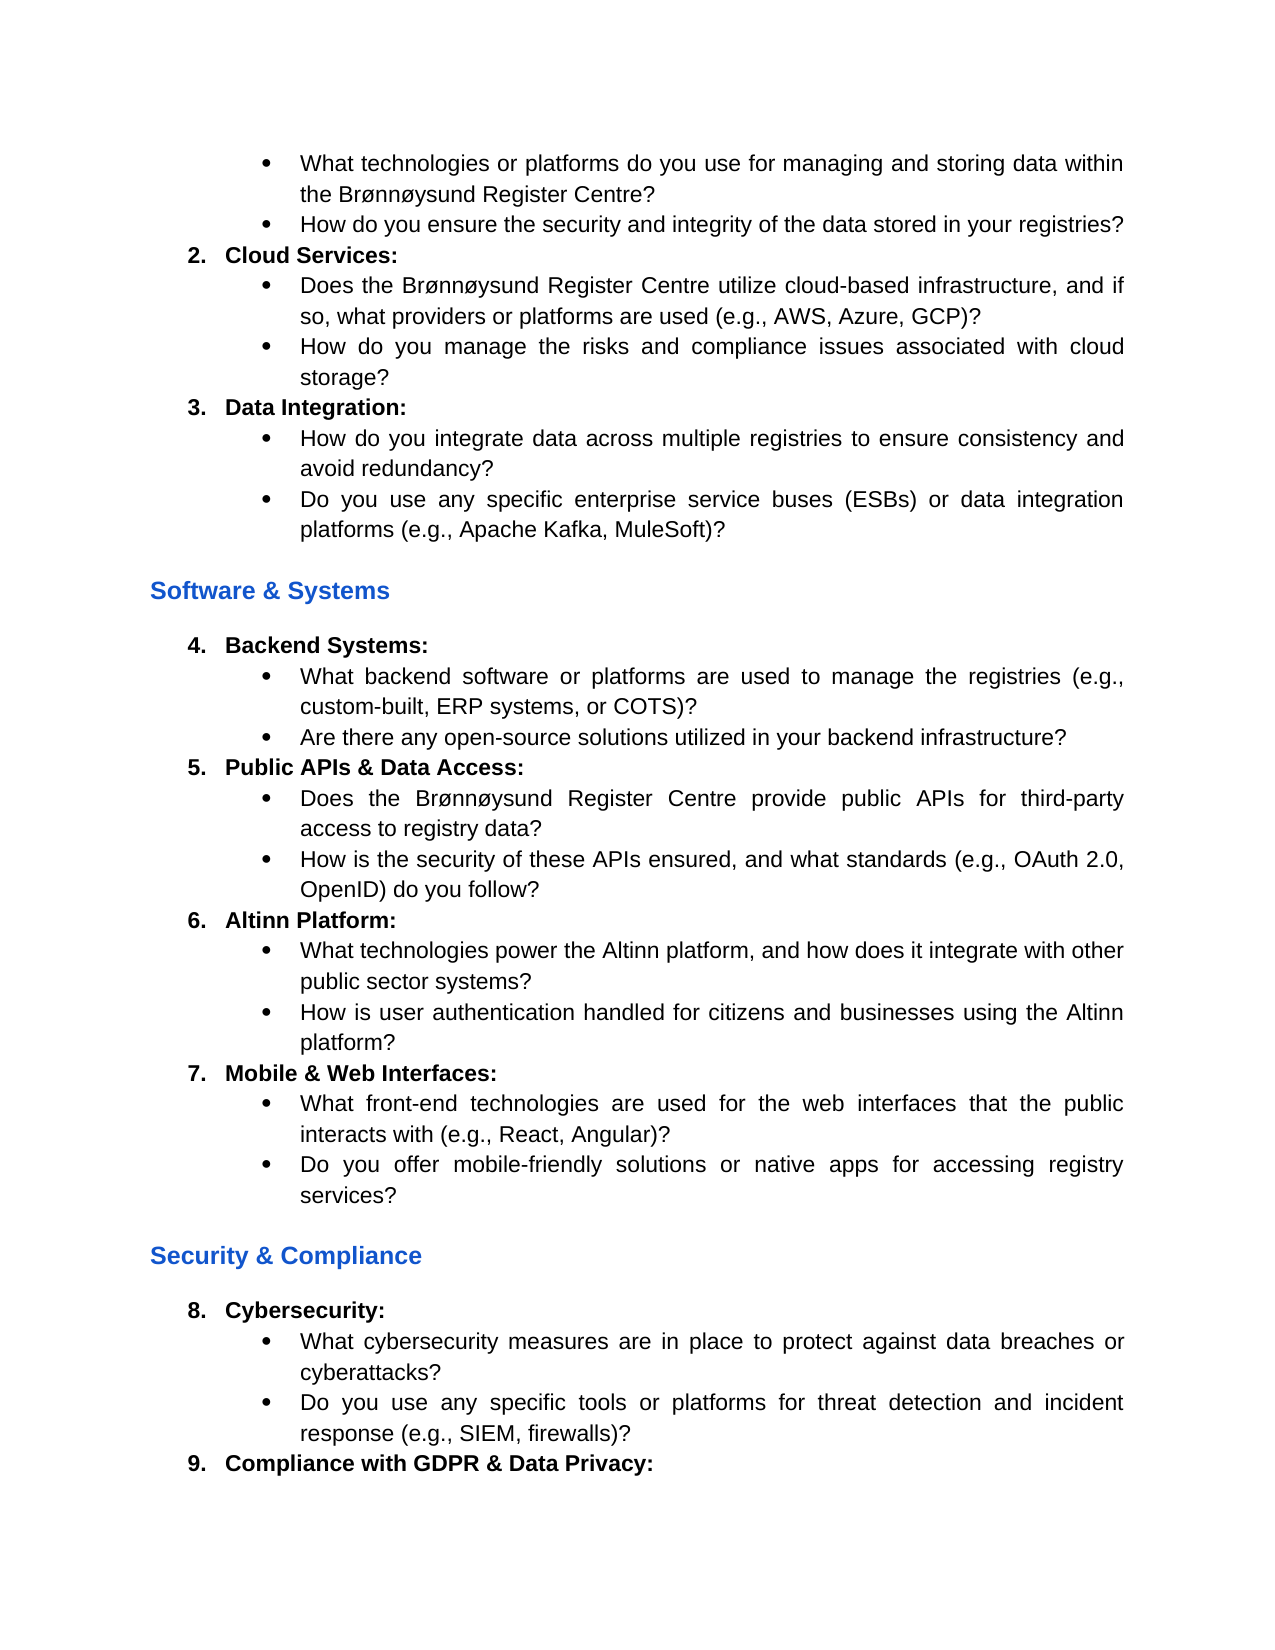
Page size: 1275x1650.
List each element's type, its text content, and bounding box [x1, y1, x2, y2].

list What technologies power the Altinn platform, and how does it integrate with other public sector systems? [262, 937, 1125, 994]
list Does the Brønnøysund Register Centre utilize cloud-based infrastructure, and if so, what providers or platforms are used (e.g., AWS, Azure, GCP)? [262, 272, 1125, 329]
list Do you offer mobile-friendly solutions or native apps for accessing registry services? [262, 1151, 1125, 1208]
list Are there any open-source solutions utilized in your backend infrastructure? [262, 724, 1125, 750]
list Compliance with GDPR & Data Privacy: [187, 1450, 1125, 1476]
list Cloud Services: [187, 242, 1125, 268]
list How is user authentication handled for citizens and businesses using the Altinn platform? [262, 998, 1125, 1055]
list What technologies or platforms do you use for managing and storing data within the Brønnøysund Register Centre? [262, 150, 1125, 207]
list What cybersecurity measures are in place to protect against data breaches or cyberattacks? [262, 1328, 1125, 1385]
list What backend software or platforms are used to manage the registries (e.g., custom-built, ERP systems, or COTS)? [262, 663, 1125, 719]
list How do you integrate data across multiple registries to ensure consistency and avoid redundancy? [262, 425, 1125, 482]
list Backend Systems: [187, 632, 1125, 658]
list Data Integration: [187, 394, 1125, 421]
list Mobile & Web Interfaces: [187, 1059, 1125, 1086]
list How do you manage the risks and compliance issues associated with cloud storage? [262, 333, 1125, 390]
list Do you use any specific tools or platforms for threat detection and incident response (e.g., SIEM, firewalls)? [262, 1389, 1125, 1446]
list Does the Brønnøysund Register Centre provide public APIs for third-party access to registry data? [262, 785, 1125, 842]
list Cybersecurity: [187, 1297, 1125, 1324]
list Public APIs & Data Access: [187, 754, 1125, 781]
list How is the security of these APIs ensured, and what standards (e.g., OAuth 2.0, OpenID) do you follow? [262, 846, 1125, 903]
list Altinn Platform: [187, 907, 1125, 933]
list Do you use any specific enterprise service buses (ESBs) or data integration platforms (e.g., Apache Kafka, MuleSoft)? [262, 486, 1125, 543]
list What front-end technologies are used for the web interfaces that the public interacts with (e.g., React, Angular)? [262, 1090, 1125, 1147]
list How do you ensure the security and integrity of the data stored in your registries? [262, 211, 1125, 237]
subtitle Software & Systems [150, 576, 1125, 605]
subtitle Security & Compliance [150, 1241, 1125, 1270]
